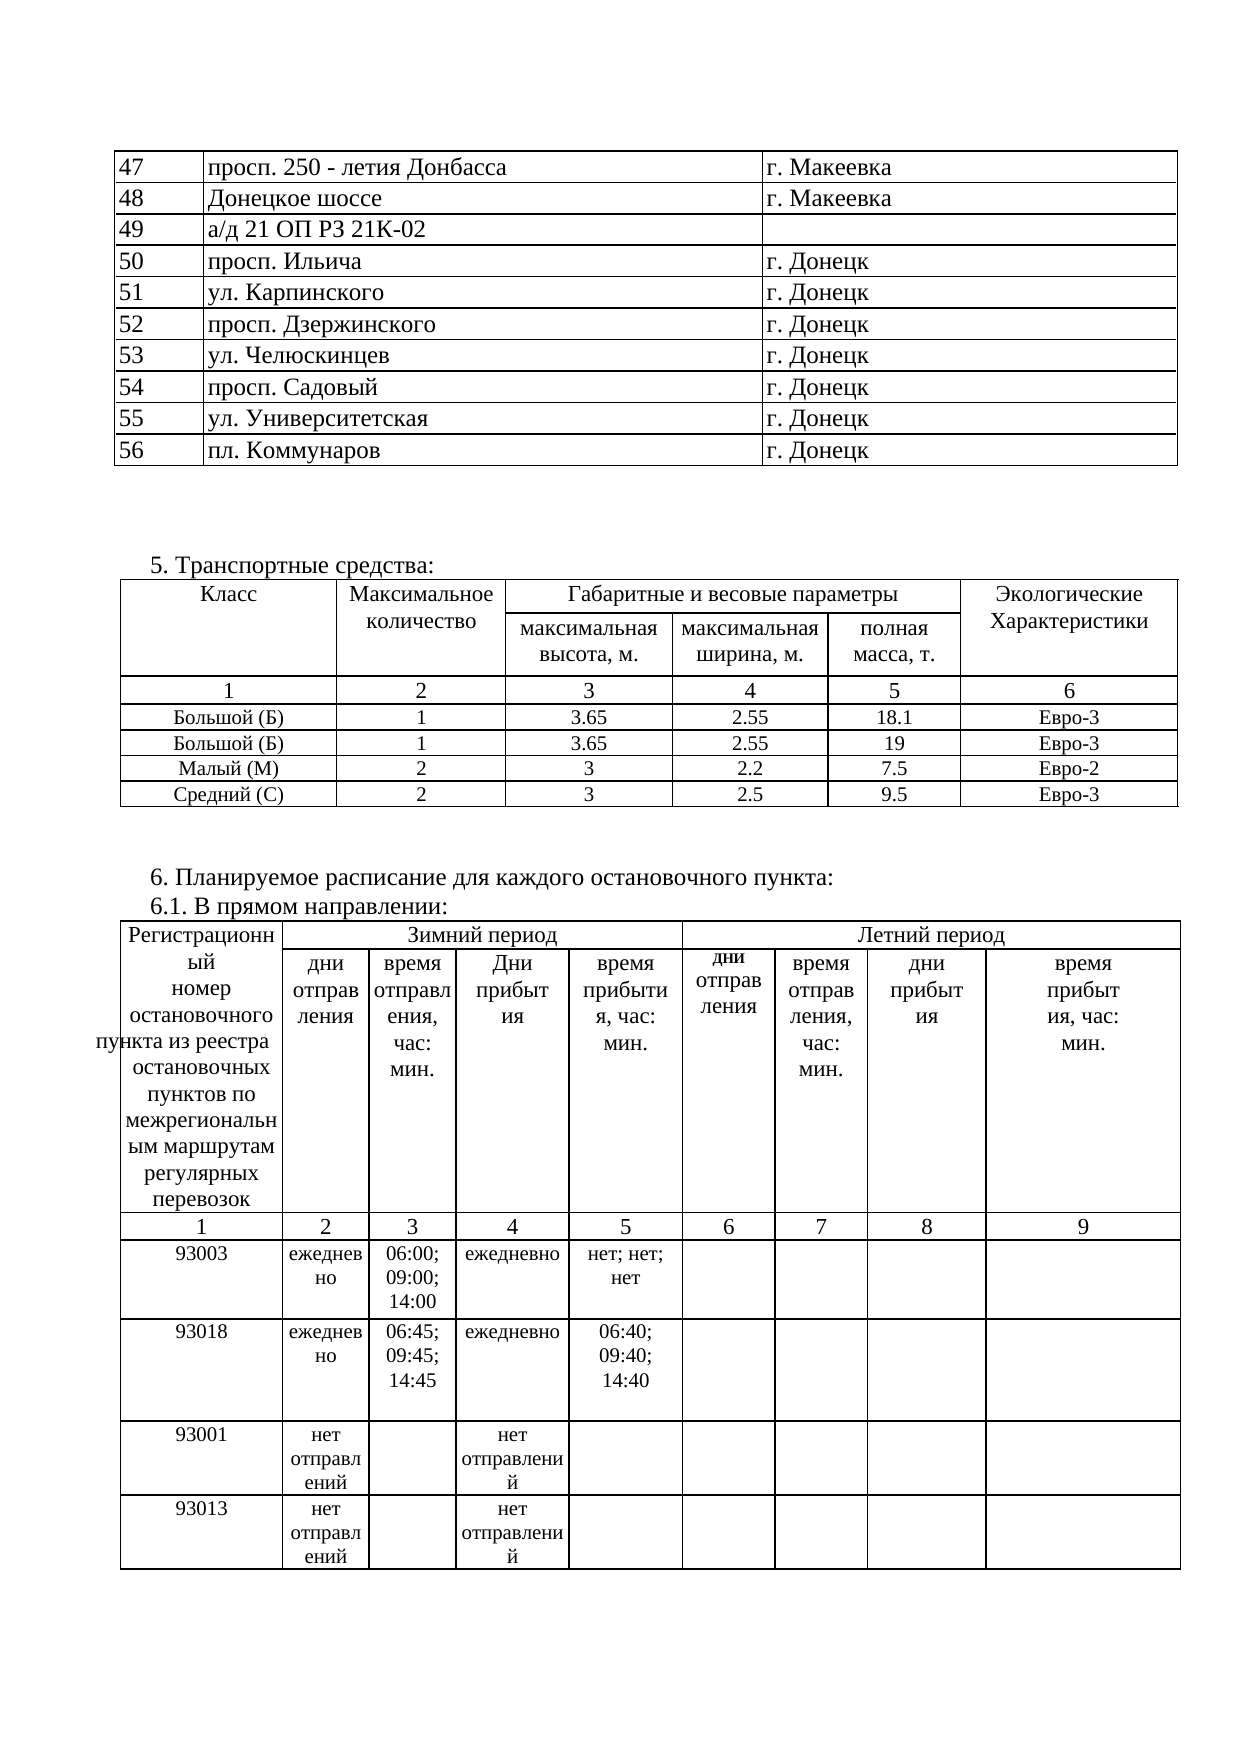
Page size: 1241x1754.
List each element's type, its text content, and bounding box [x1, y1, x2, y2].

text 6. Планируемое расписание для каждого остановочного пункта: [150, 862, 1090, 891]
table_cell ежедневно [457, 1241, 568, 1318]
table_cell 2 [283, 1213, 368, 1239]
table_cell Дни прибыт ия [457, 950, 568, 1211]
table_cell Большой (Б) [121, 731, 336, 754]
table_cell 93018 [121, 1320, 282, 1420]
table_header Габаритные и весовые параметры [506, 580, 960, 612]
table_cell время прибыт ия, час: мин. [987, 950, 1180, 1211]
text 6.1. В прямом направлении: [150, 891, 1090, 920]
table_cell 9.5 [829, 782, 960, 806]
table_cell [370, 1496, 455, 1568]
table_cell [370, 1422, 455, 1494]
table_cell 3 [506, 677, 672, 703]
table_cell 06:40; 09:40; 14:40 [570, 1320, 682, 1420]
table_header Экологические Характеристики [961, 580, 1177, 675]
table_cell Евро-2 [961, 756, 1177, 780]
table_cell максимальная высота, м. [506, 614, 672, 675]
table_cell дни отправ ления [283, 950, 368, 1211]
table_cell [987, 1320, 1180, 1420]
table_cell нет отправлений [283, 1496, 368, 1568]
table_cell [776, 1320, 867, 1420]
table_cell г. Донецк [763, 339, 1177, 370]
table_cell Евро-3 [961, 705, 1177, 729]
table_cell 2.55 [673, 705, 827, 729]
table_cell 2 [337, 782, 505, 806]
table_cell время отправ ления, час: мин. [776, 950, 867, 1211]
table_cell ежедневно [283, 1320, 368, 1420]
table_cell просп. Садовый [204, 372, 762, 402]
text 5. Транспортные средства: [150, 550, 1090, 579]
table_cell время прибыти я, час: мин. [570, 950, 682, 1211]
table_cell [987, 1241, 1180, 1318]
table_cell нет отправлений [457, 1496, 568, 1568]
table_cell максимальная ширина, м. [673, 614, 827, 675]
table_cell 8 [868, 1213, 985, 1239]
table_cell Евро-3 [961, 731, 1177, 754]
table_cell 4 [457, 1213, 568, 1239]
table_cell 3.65 [506, 705, 672, 729]
table_cell 3 [370, 1213, 455, 1239]
table_cell [987, 1422, 1180, 1494]
table_cell [776, 1241, 867, 1318]
table_cell [987, 1496, 1180, 1568]
table_cell [763, 213, 1177, 244]
table_cell г. Донецк [763, 307, 1177, 339]
table_cell 6 [683, 1213, 774, 1239]
table_cell 9 [987, 1213, 1180, 1239]
table_cell нет отправлений [283, 1422, 368, 1494]
table_cell [868, 1241, 985, 1318]
table_cell 6 [961, 677, 1177, 703]
table_cell 19 [829, 731, 960, 754]
table_cell 2.55 [673, 731, 827, 754]
table_header Летний период [683, 922, 1180, 948]
table_cell 3 [506, 756, 672, 780]
table_cell [683, 1320, 774, 1420]
table_cell 53 [115, 340, 203, 370]
table_cell Малый (М) [121, 756, 336, 780]
table_cell 1 [337, 731, 505, 754]
table_cell Донецкое шоссе [204, 183, 762, 213]
table_cell г. Донецк [763, 276, 1177, 307]
table_cell 4 [673, 677, 827, 703]
table_cell [868, 1320, 985, 1420]
table_cell дни прибыт ия [868, 950, 985, 1211]
table_cell 06:45; 09:45; 14:45 [370, 1320, 455, 1420]
table_cell 47 [115, 152, 203, 181]
table_cell 1 [337, 705, 505, 729]
table_cell 50 [115, 245, 203, 276]
table_cell Евро-3 [961, 782, 1177, 806]
table_cell г. Донецк [763, 433, 1177, 464]
table_cell г. Донецк [763, 402, 1177, 433]
table_cell 56 [115, 434, 203, 464]
table_cell 55 [115, 403, 203, 433]
table_cell 2.5 [673, 782, 827, 806]
table_cell [776, 1422, 867, 1494]
table_cell 06:00; 09:00; 14:00 [370, 1241, 455, 1318]
table_cell г. Донецк [763, 370, 1177, 402]
table_cell 5 [829, 677, 960, 703]
table_cell 2 [337, 756, 505, 780]
table_cell Средний (С) [121, 782, 336, 806]
table_cell 1 [121, 677, 336, 703]
table_cell [570, 1422, 682, 1494]
table_cell время отправл ения, час: мин. [370, 950, 455, 1211]
table_cell 52 [115, 308, 203, 339]
table_header Регистрационный номер остановочного пункта из реестра остановочных пунктов по межрегиональным маршрутам регулярных перевозок [121, 922, 282, 1211]
table_cell 2 [337, 677, 505, 703]
table_cell 93013 [121, 1496, 282, 1568]
table_cell [868, 1496, 985, 1568]
table_cell просп. Ильича [204, 246, 762, 276]
table_cell [868, 1422, 985, 1494]
table_header Зимний период [283, 922, 682, 948]
table_cell 49 [115, 214, 203, 244]
table_cell нет; нет; нет [570, 1241, 682, 1318]
table_cell г. Донецк [763, 244, 1177, 276]
table_cell полная масса, т. [829, 614, 960, 675]
table_cell ежедневно [283, 1241, 368, 1318]
table_cell 2.2 [673, 756, 827, 780]
table_cell [683, 1241, 774, 1318]
table_cell 3 [506, 782, 672, 806]
table_cell ул. Университетская [204, 403, 762, 433]
table_cell 7 [776, 1213, 867, 1239]
table_cell нет отправлений [457, 1422, 568, 1494]
table_cell ежедневно [457, 1320, 568, 1420]
table_header Максимальное количество [337, 580, 505, 675]
table_cell г. Макеевка [763, 152, 1177, 181]
table_cell а/д 21 ОП РЗ 21К-02 [204, 215, 762, 244]
table_cell ДНИ отправ ления [683, 950, 774, 1211]
table_cell 93003 [121, 1241, 282, 1318]
table_cell г. Макеевка [763, 181, 1177, 213]
table_cell ул. Карпинского [204, 277, 762, 307]
table_cell пл. Коммунаров [204, 435, 762, 464]
table_cell 48 [115, 183, 203, 213]
table_cell [776, 1496, 867, 1568]
table_cell [683, 1422, 774, 1494]
table_cell 3.65 [506, 731, 672, 754]
table_cell 51 [115, 277, 203, 307]
table_cell Большой (Б) [121, 705, 336, 729]
table_cell 93001 [121, 1422, 282, 1494]
table_cell просп. 250 - летия Донбасса [204, 152, 762, 181]
table_cell 18.1 [829, 705, 960, 729]
table_header Класс [121, 580, 336, 675]
table_cell просп. Дзержинского [204, 309, 762, 339]
table_cell [570, 1496, 682, 1568]
table_cell ул. Челюскинцев [204, 340, 762, 370]
table_cell 5 [570, 1213, 682, 1239]
table_cell [683, 1496, 774, 1568]
table_cell 1 [121, 1213, 282, 1239]
table_cell 54 [115, 371, 203, 402]
table_cell 7.5 [829, 756, 960, 780]
